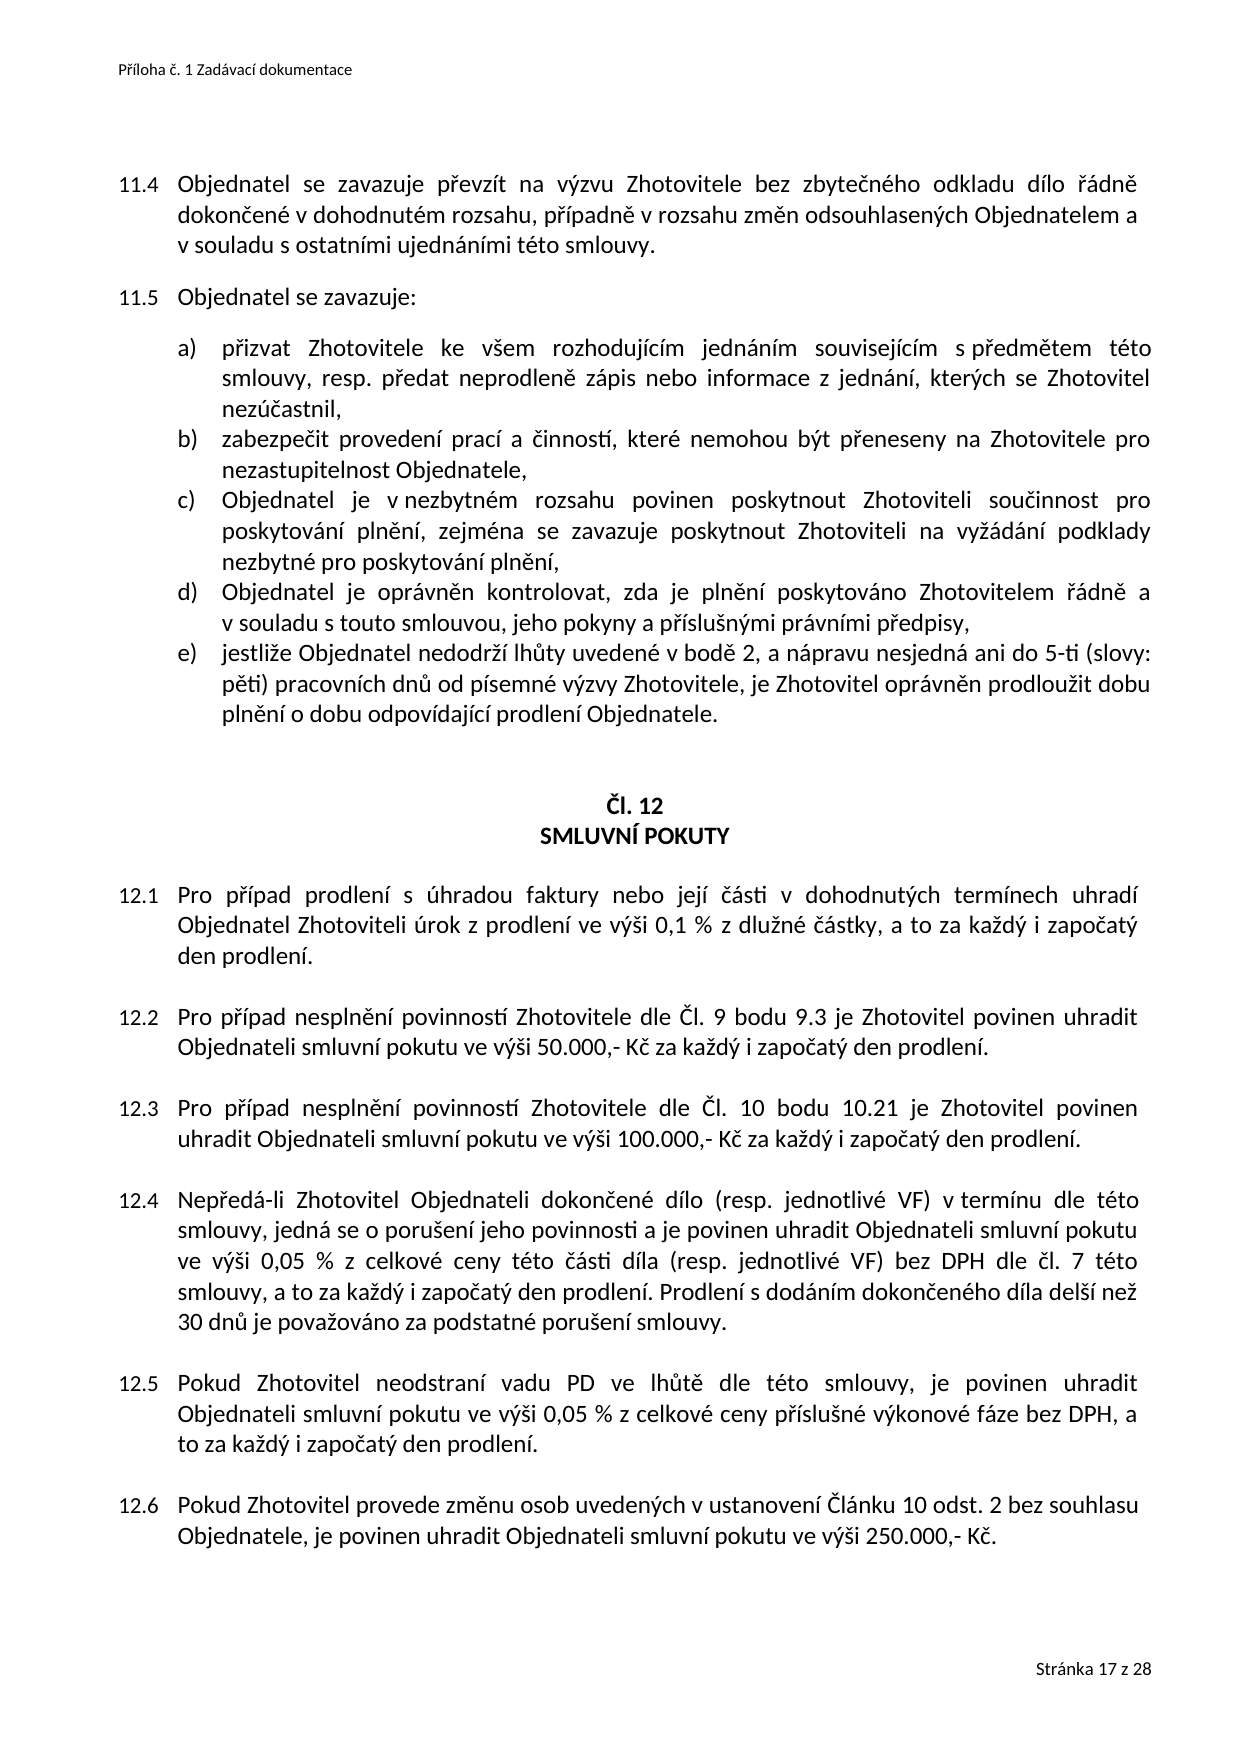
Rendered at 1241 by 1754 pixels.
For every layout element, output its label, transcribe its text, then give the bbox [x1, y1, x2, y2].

list Pro případ nesplnění povinností Zhotovitele dle Čl. 10 bodu 10.21 je Zhotovitel povinen uhradit Objednateli smluvní pokutu ve výši 100.000,- Kč za každý i započatý den prodlení. [118, 1093, 1139, 1154]
list Objednatel je oprávněn kontrolovat, zda je plnění poskytováno Zhotovitelem řádně a v souladu s touto smlouvou, jeho pokyny a příslušnými právními předpisy, [177, 576, 1152, 637]
list Pokud Zhotovitel provede změnu osob uvedených v ustanovení Článku 10 odst. 2 bez souhlasu Objednatele, je povinen uhradit Objednateli smluvní pokutu ve výši 250.000,- Kč. [118, 1489, 1139, 1550]
list přizvat Zhotovitele ke všem rozhodujícím jednáním souvisejícím s předmětem této smlouvy, resp. předat neprodleně zápis nebo informace z jednání, kterých se Zhotovitel nezúčastnil, [177, 332, 1152, 424]
list Objednatel se zavazuje: [118, 281, 1139, 311]
text Čl. 12 [118, 790, 1152, 820]
list Objednatel je v nezbytném rozsahu povinen poskytnout Zhotoviteli součinnost pro poskytování plnění, zejména se zavazuje poskytnout Zhotoviteli na vyžádání podklady nezbytné pro poskytování plnění, [177, 485, 1152, 576]
text SMLUVNÍ POKUTY [118, 820, 1152, 851]
list jestliže Objednatel nedodrží lhůty uvedené v bodě 2, a nápravu nesjedná ani do 5-ti (slovy: pěti) pracovních dnů od písemné výzvy Zhotovitele, je Zhotovitel oprávněn prodloužit dobu plnění o dobu odpovídající prodlení Objednatele. [177, 637, 1152, 729]
list Pro případ prodlení s úhradou faktury nebo její části v dohodnutých termínech uhradí Objednatel Zhotoviteli úrok z prodlení ve výši 0,1 % z dlužné částky, a to za každý i započatý den prodlení. [118, 879, 1139, 971]
list Objednatel se zavazuje převzít na výzvu Zhotovitele bez zbytečného odkladu dílo řádně dokončené v dohodnutém rozsahu, případně v rozsahu změn odsouhlasených Objednatelem a v souladu s ostatními ujednáními této smlouvy. [118, 168, 1139, 260]
list Pro případ nesplnění povinností Zhotovitele dle Čl. 9 bodu 9.3 je Zhotovitel povinen uhradit Objednateli smluvní pokutu ve výši 50.000,- Kč za každý i započatý den prodlení. [118, 1001, 1139, 1062]
list Pokud Zhotovitel neodstraní vadu PD ve lhůtě dle této smlouvy, je povinen uhradit Objednateli smluvní pokutu ve výši 0,05 % z celkové ceny příslušné výkonové fáze bez DPH, a to za každý i započatý den prodlení. [118, 1367, 1139, 1459]
list Nepředá-li Zhotovitel Objednateli dokončené dílo (resp. jednotlivé VF) v termínu dle této smlouvy, jedná se o porušení jeho povinnosti a je povinen uhradit Objednateli smluvní pokutu ve výši 0,05 % z celkové ceny této části díla (resp. jednotlivé VF) bez DPH dle čl. 7 této smlouvy, a to za každý i započatý den prodlení. Prodlení s dodáním dokončeného díla delší než 30 dnů je považováno za podstatné porušení smlouvy. [118, 1184, 1139, 1337]
list zabezpečit provedení prací a činností, které nemohou být přeneseny na Zhotovitele pro nezastupitelnost Objednatele, [177, 424, 1152, 485]
